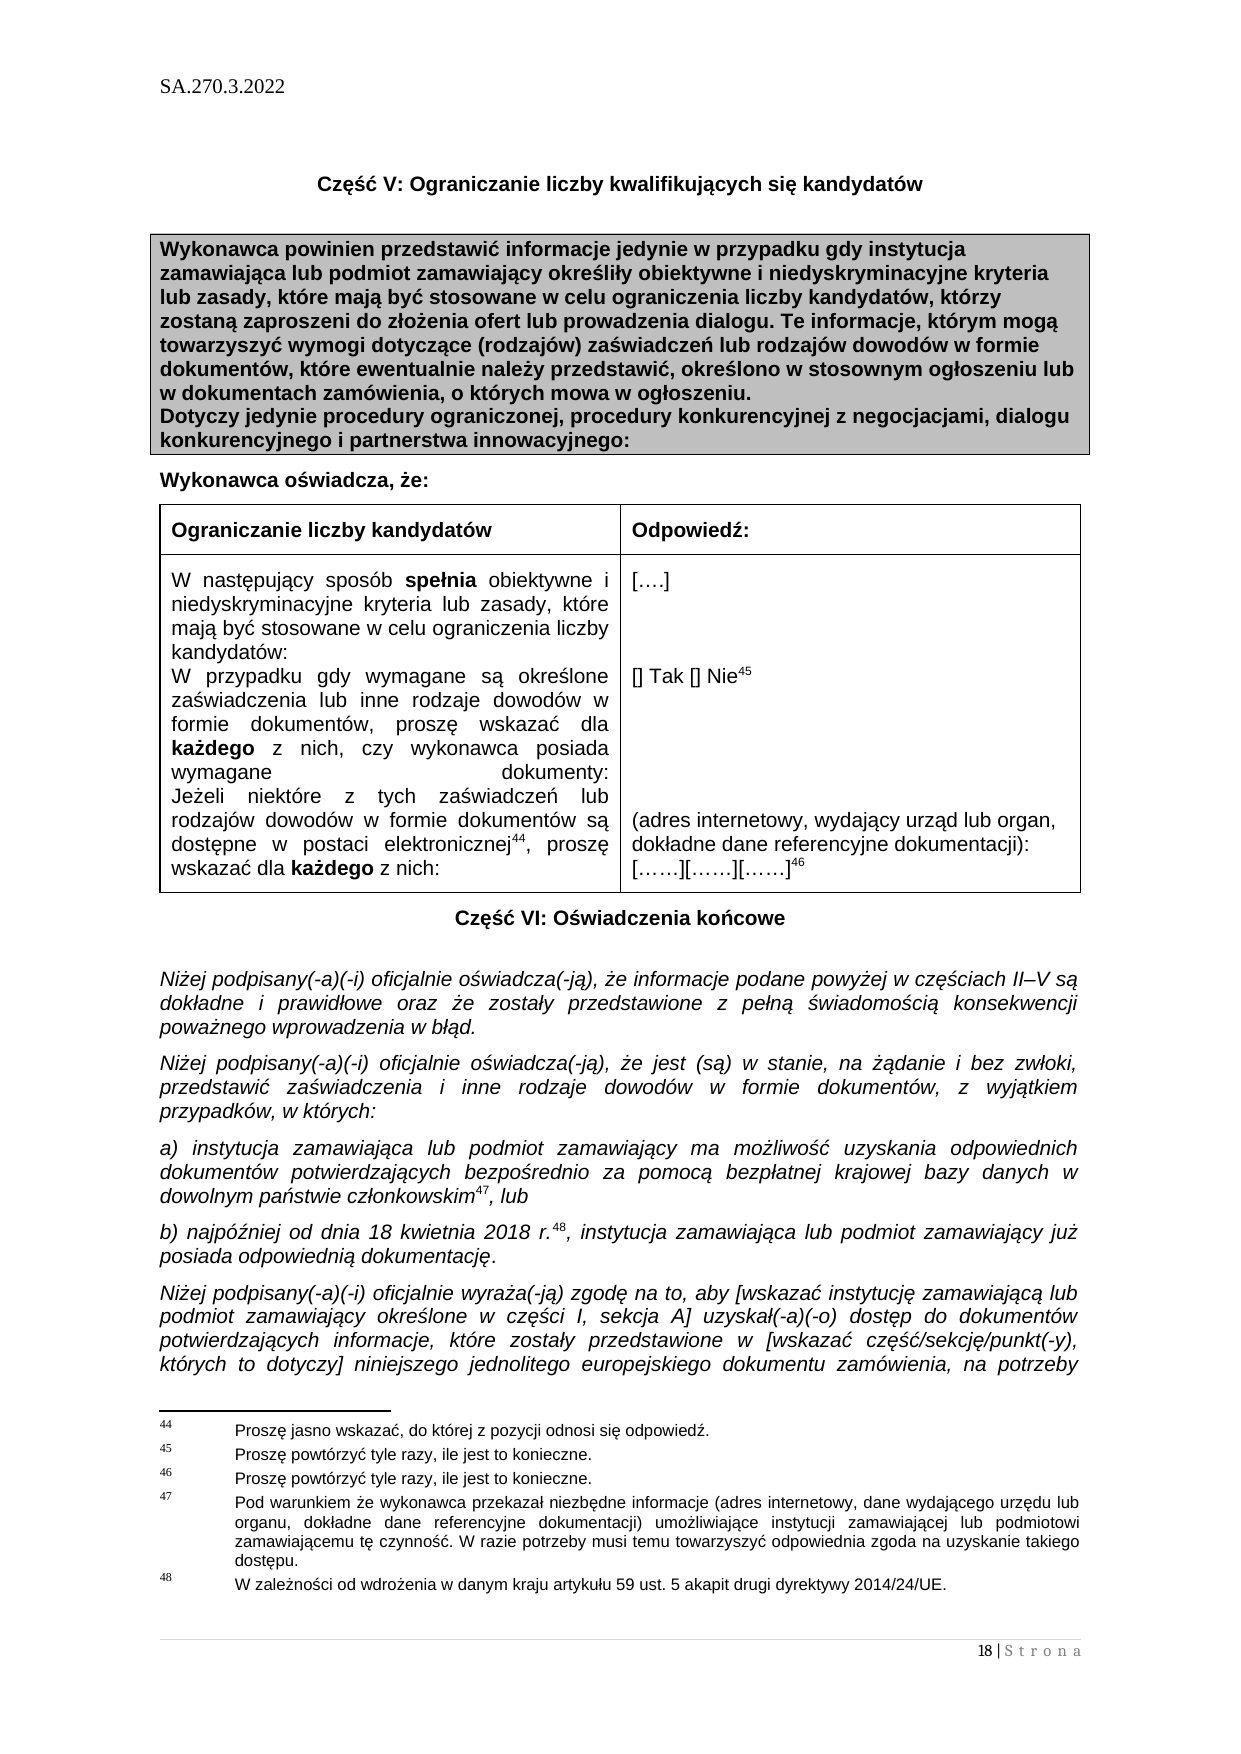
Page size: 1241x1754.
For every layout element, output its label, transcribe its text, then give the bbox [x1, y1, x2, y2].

table_header Ograniczanie liczby kandydatów [161, 505, 620, 554]
table_header Odpowiedź: [621, 505, 1080, 554]
text Część V: Ograniczanie liczby kwalifikujących się kandydatów [159, 172, 1081, 196]
text Wykonawca oświadcza, że: [159, 468, 1081, 492]
text Wykonawca powinien przedstawić informacje jedynie w przypadku gdy instytucja zamawiająca lub podmiot zamawiający określiły obiektywne i niedyskryminacyjne kryteria lub zasady, które mają być stosowane w celu ograniczenia liczby kandydatów, którzy zostaną zaproszeni do złożenia ofert lub prowadzenia dialogu. Te informacje, którym mogą towarzyszyć wymogi dotyczące (rodzajów) zaświadczeń lub rodzajów dowodów w formie dokumentów, które ewentualnie należy przedstawić, określono w stosownym ogłoszeniu lub w dokumentach zamówienia, o których mowa w ogłoszeniu. Dotyczy jedynie procedury ograniczonej, procedury konkurencyjnej z negocjacjami, dialogu konkurencyjnego i partnerstwa innowacyjnego: [151, 235, 1089, 454]
text Niżej podpisany(-a)(-i) oficjalnie oświadcza(-ją), że informacje podane powyżej w częściach II–V są dokładne i prawidłowe oraz że zostały przedstawione z pełną świadomością konsekwencji poważnego wprowadzenia w błąd. [159, 967, 1081, 1039]
text a) instytucja zamawiająca lub podmiot zamawiający ma możliwość uzyskania odpowiednich dokumentów potwierdzających bezpośrednio za pomocą bezpłatnej krajowej bazy danych w dowolnym państwie członkowskim, lub [159, 1136, 1081, 1207]
text Niżej podpisany(-a)(-i) oficjalnie oświadcza(-ją), że jest (są) w stanie, na żądanie i bez zwłoki, przedstawić zaświadczenia i inne rodzaje dowodów w formie dokumentów, z wyjątkiem przypadków, w których: [159, 1051, 1081, 1123]
text b) najpóźniej od dnia 18 kwietnia 2018 r., instytucja zamawiająca lub podmiot zamawiający już posiada odpowiednią dokumentację. [159, 1220, 1081, 1268]
table_cell W następujący sposób spełnia obiektywne i niedyskryminacyjne kryteria lub zasady, które mają być stosowane w celu ograniczenia liczby kandydatów: W przypadku gdy wymagane są określone zaświadczenia lub inne rodzaje dowodów w formie dokumentów, proszę wskazać dla każdego z nich, czy wykonawca posiada wymagane dokumenty: Jeżeli niektóre z tych zaświadczeń lub rodzajów dowodów w formie dokumentów są dostępne w postaci elektronicznej, proszę wskazać dla każdego z nich: [161, 555, 620, 892]
text Część VI: Oświadczenia końcowe [159, 905, 1081, 929]
table_cell [….] [] Tak [] Nie (adres internetowy, wydający urząd lub organ, dokładne dane referencyjne dokumentacji): [……][……][……] [621, 555, 1080, 892]
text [159, 1280, 1081, 1376]
